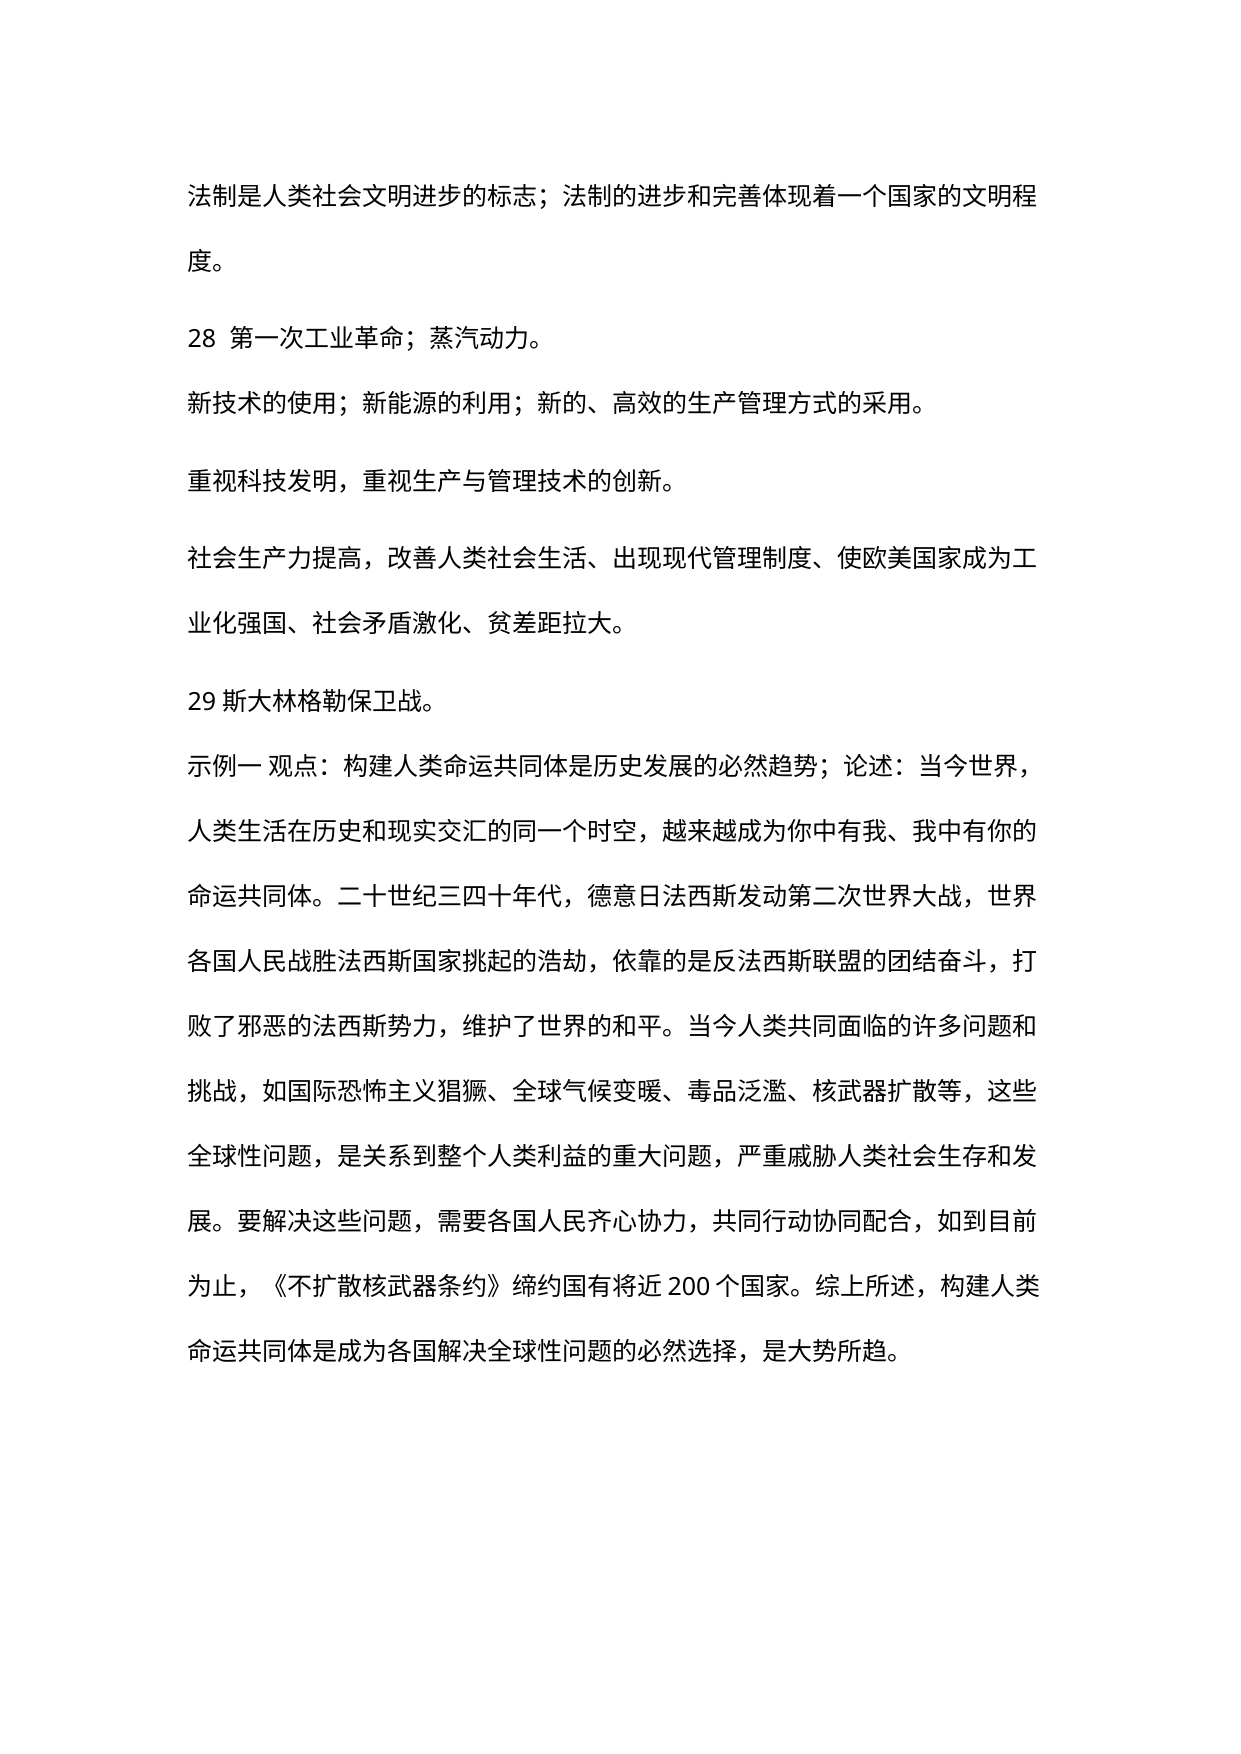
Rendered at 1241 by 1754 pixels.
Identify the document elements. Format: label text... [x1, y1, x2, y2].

text 示例一 观点：构建人类命运共同体是历史发展的必然趋势；论述：当今世界，人类生活在历史和现实交汇的同一个时空，越来越成为你中有我、我中有你的命运共同体。二十世纪三四十年代，德意日法西斯发动第二次世界大战，世界各国人民战胜法西斯国家挑起的浩劫，依靠的是反法西斯联盟的团结奋斗，打败了邪恶的法西斯势力，维护了世界的和平。当今人类共同面临的许多问题和挑战，如国际恐怖主义猖獗、全球气候变暖、毒品泛濫、核武器扩散等，这些全球性问题，是关系到整个人类利益的重大问题，严重戚胁人类社会生存和发展。要解决这些问题，需要各国人民齐心协力，共同行动协同配合，如到目前为止，《不扩散核武器条约》缔约国有将近200个国家。综上所述，构建人类命运共同体是成为各国解决全球性问题的必然选择，是大势所趋。 [187, 732, 1053, 1382]
text 新技术的使用；新能源的利用；新的、高效的生产管理方式的采用。 [187, 369, 1053, 434]
text 28 第一次工业革命；蒸汽动力。 [187, 304, 1053, 369]
text 社会生产力提高，改善人类社会生活、出现现代管理制度、使欧美国家成为工业化强国、社会矛盾激化、贫差距拉大。 [187, 524, 1053, 654]
text 重视科技发明，重视生产与管理技术的创新。 [187, 447, 1053, 512]
text 29 斯大林格勒保卫战。 [187, 667, 1053, 732]
text 法制是人类社会文明进步的标志；法制的进步和完善体现着一个国家的文明程度。 [187, 162, 1053, 292]
